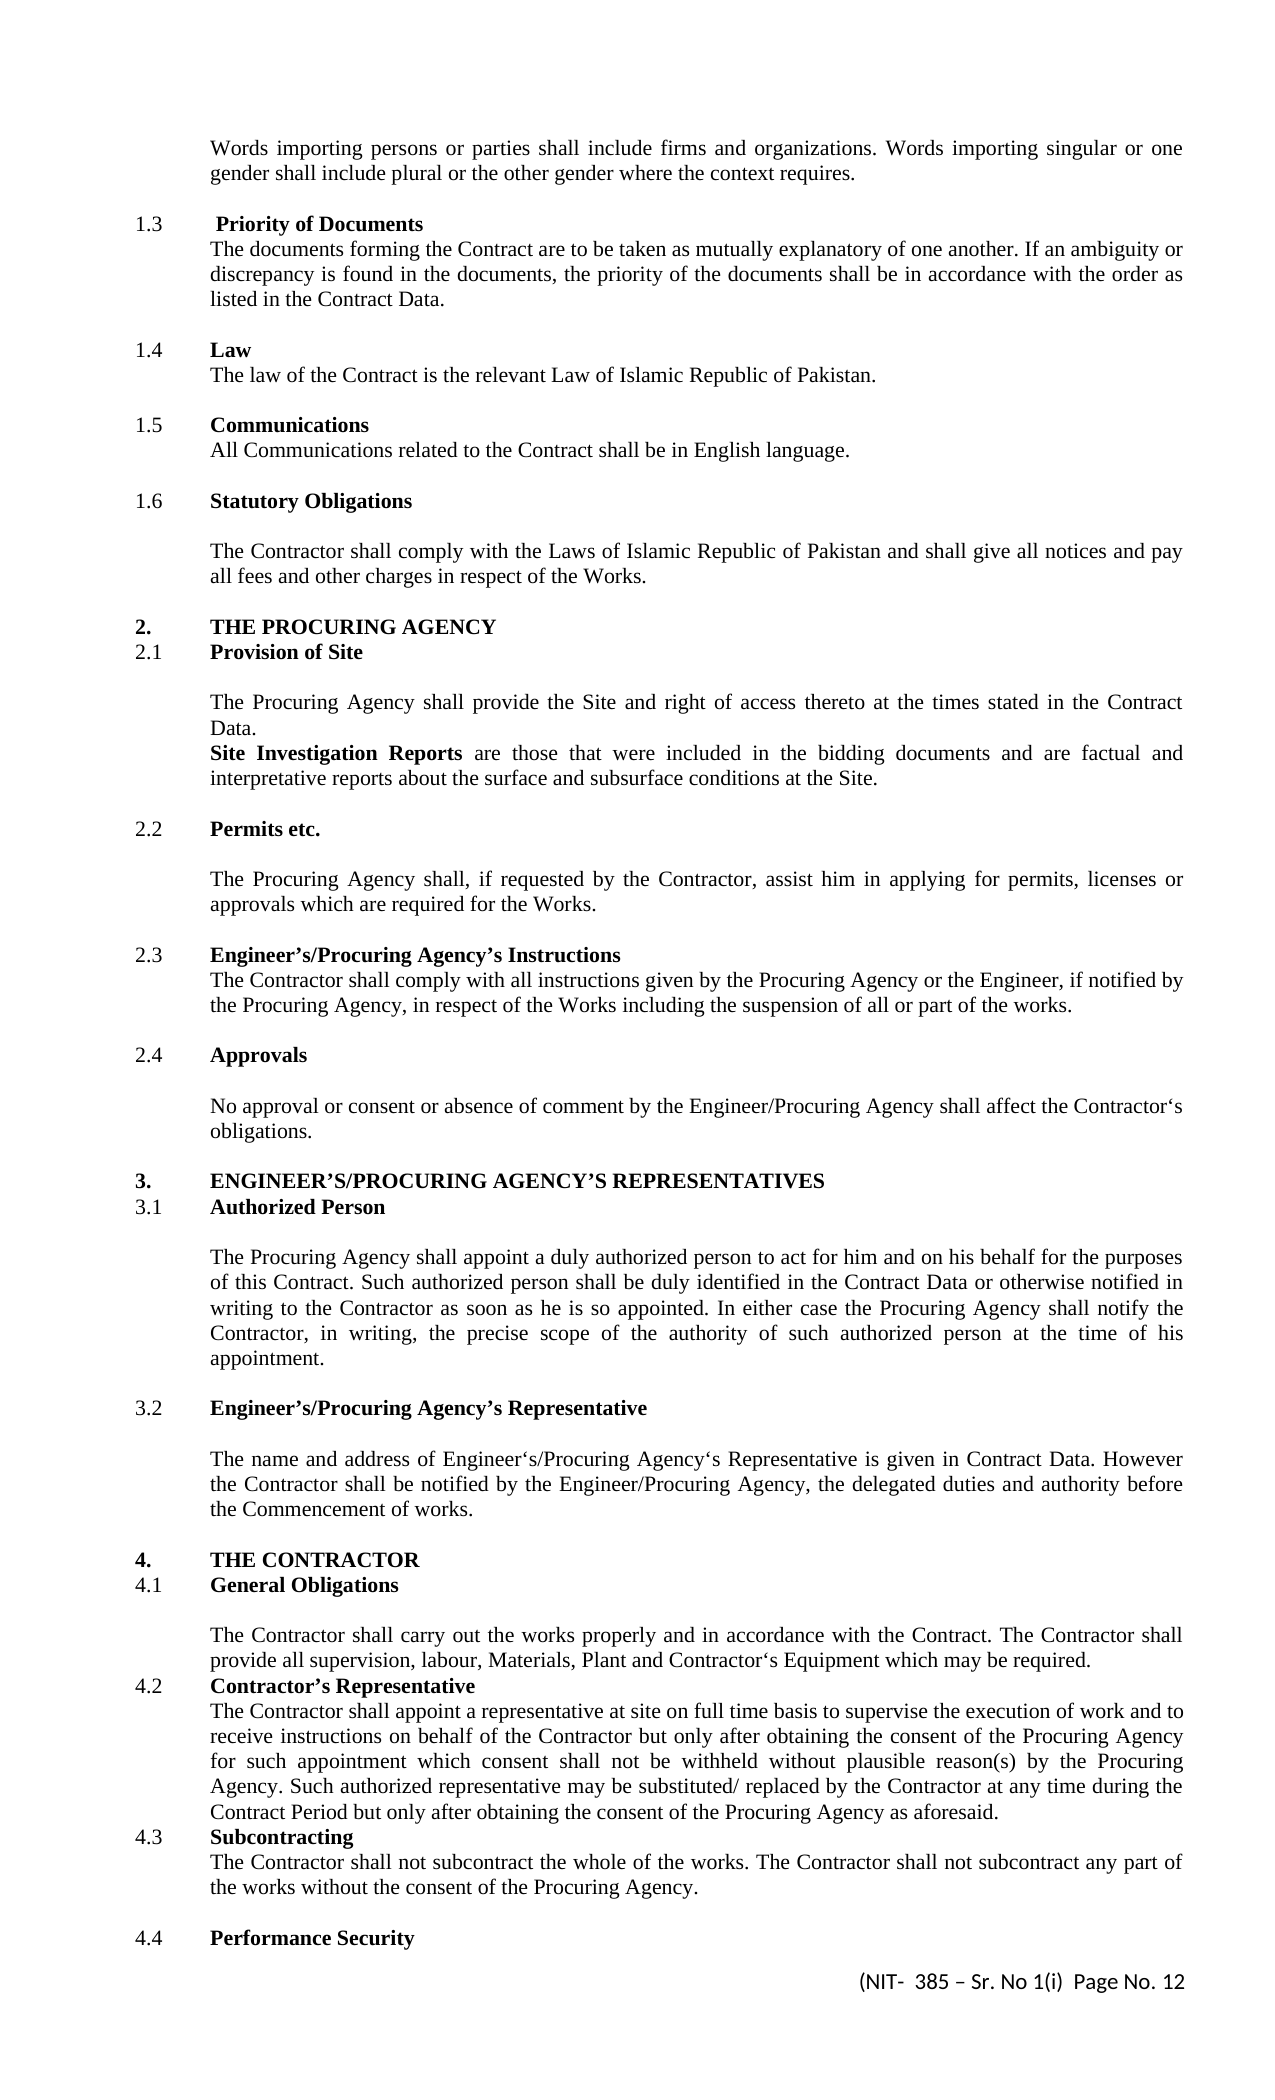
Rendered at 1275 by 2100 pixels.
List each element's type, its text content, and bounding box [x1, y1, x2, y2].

text 1.3 Priority of Documents [135, 211, 1185, 236]
text The documents forming the Contract are to be taken as mutually explanatory of one another. If an ambiguity or discrepancy is found in the documents, the priority of the documents shall be in accordance with the order as listed in the Contract Data. [210, 236, 1185, 311]
text 4.2 Contractor’s Representative [135, 1673, 1185, 1698]
text The law of the Contract is the relevant Law of Islamic Republic of Pakistan. [135, 362, 1185, 387]
text 3.2 Engineer’s/Procuring Agency’s Representative [135, 1395, 1185, 1421]
text The Procuring Agency shall provide the Site and right of access thereto at the times stated in the Contract Data. [210, 689, 1185, 740]
text No approval or consent or absence of comment by the Engineer/Procuring Agency shall affect the Contractor‘s obligations. [210, 1093, 1185, 1143]
text 3.1 Authorized Person [135, 1194, 1185, 1219]
text 2.1 Provision of Site [135, 639, 1185, 664]
text The Contractor shall comply with all instructions given by the Procuring Agency or the Engineer, if notified by the Procuring Agency, in respect of the Works including the suspension of all or part of the works. [210, 967, 1185, 1017]
text The Procuring Agency shall appoint a duly authorized person to act for him and on his behalf for the purposes of this Contract. Such authorized person shall be duly identified in the Contract Data or otherwise notified in writing to the Contractor as soon as he is so appointed. In either case the Procuring Agency shall notify the Contractor, in writing, the precise scope of the authority of such authorized person at the time of his appointment. [210, 1244, 1185, 1370]
text 4.1 General Obligations [135, 1572, 1185, 1597]
text Words importing persons or parties shall include firms and organizations. Words importing singular or one gender shall include plural or the other gender where the context requires. [210, 135, 1185, 185]
text The Procuring Agency shall, if requested by the Contractor, assist him in applying for permits, licenses or approvals which are required for the Works. [210, 866, 1185, 916]
text 4.3 Subcontracting [135, 1824, 1185, 1849]
text 4. THE CONTRACTOR [135, 1547, 1185, 1572]
text The Contractor shall appoint a representative at site on full time basis to supervise the execution of work and to receive instructions on behalf of the Contractor but only after obtaining the consent of the Procuring Agency for such appointment which consent shall not be withheld without plausible reason(s) by the Procuring Agency. Such authorized representative may be substituted/ replaced by the Contractor at any time during the Contract Period but only after obtaining the consent of the Procuring Agency as aforesaid. [210, 1698, 1185, 1824]
text The Contractor shall carry out the works properly and in accordance with the Contract. The Contractor shall provide all supervision, labour, Materials, Plant and Contractor‘s Equipment which may be required. [210, 1622, 1185, 1673]
text The Contractor shall comply with the Laws of Islamic Republic of Pakistan and shall give all notices and pay all fees and other charges in respect of the Works. [210, 538, 1185, 589]
text The name and address of Engineer‘s/Procuring Agency‘s Representative is given in Contract Data. However the Contractor shall be notified by the Engineer/Procuring Agency, the delegated duties and authority before the Commencement of works. [210, 1446, 1185, 1521]
text Site Investigation Reports are those that were included in the bidding documents and are factual and interpretative reports about the surface and subsurface conditions at the Site. [210, 740, 1185, 790]
text 3. ENGINEER’S/PROCURING AGENCY’S REPRESENTATIVES [135, 1168, 1185, 1194]
text The Contractor shall not subcontract the whole of the works. The Contractor shall not subcontract any part of the works without the consent of the Procuring Agency. [210, 1849, 1185, 1899]
text 2.3 Engineer’s/Procuring Agency’s Instructions [135, 942, 1185, 967]
text 2.2 Permits etc. [135, 816, 1185, 841]
text 2. THE PROCURING AGENCY [135, 614, 1185, 639]
text 2.4 Approvals [135, 1042, 1185, 1068]
text 4.4 Performance Security [135, 1925, 1185, 1950]
text 1.6 Statutory Obligations [135, 488, 1185, 513]
text 1.4 Law [135, 337, 1185, 362]
text 1.5 Communications [135, 412, 1185, 437]
text All Communications related to the Contract shall be in English language. [135, 437, 1185, 463]
